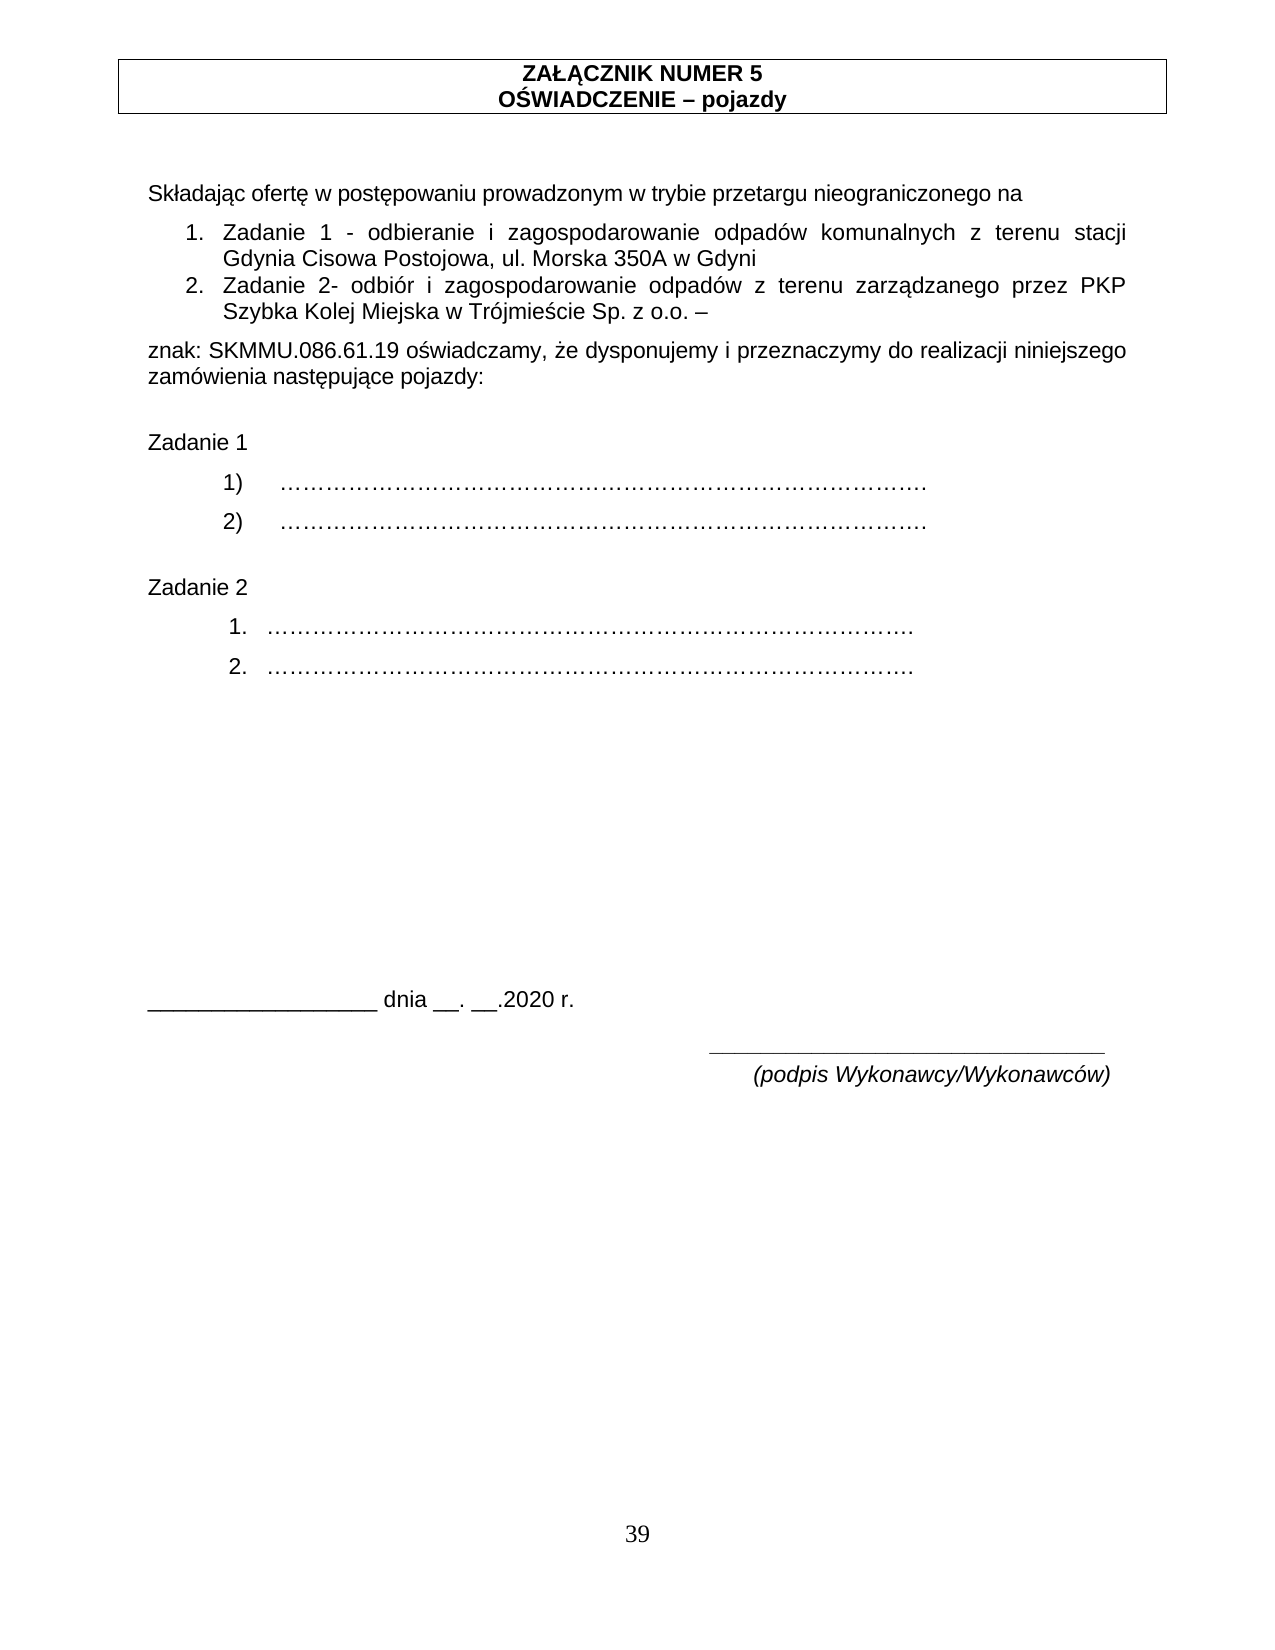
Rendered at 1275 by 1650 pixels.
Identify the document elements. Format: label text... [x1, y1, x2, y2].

list …………………………………………………………………………. [223, 468, 1127, 495]
text znak: SKMMU.086.61.19 oświadczamy, że dysponujemy i przeznaczymy do realizacji niniejszego zamówienia następujące pojazdy: [148, 337, 1127, 389]
text _______________________________ [148, 1030, 1127, 1056]
table_header ZAŁĄCZNIK NUMER 5 OŚWIADCZENIE – pojazdy [119, 60, 1166, 113]
list …………………………………………………………………………. [223, 508, 1127, 534]
list Zadanie 1 - odbieranie i zagospodarowanie odpadów komunalnych z terenu stacji Gdynia Cisowa Postojowa, ul. Morska 350A w Gdyni [185, 219, 1127, 272]
text Zadanie 2 [148, 574, 1127, 600]
text (podpis Wykonawcy/Wykonawców) [270, 1061, 1127, 1088]
list Zadanie 2- odbiór i zagospodarowanie odpadów z terenu zarządzanego przez PKP Szybka Kolej Miejska w Trójmieście Sp. z o.o. – [185, 272, 1127, 324]
list …………………………………………………………………………. [228, 653, 1127, 679]
list …………………………………………………………………………. [228, 613, 1127, 640]
text __________________ dnia __. __.2020 r. [148, 986, 1127, 1012]
text Zadanie 1 [148, 429, 1127, 455]
text Składając ofertę w postępowaniu prowadzonym w trybie przetargu nieograniczonego na [148, 180, 1127, 206]
